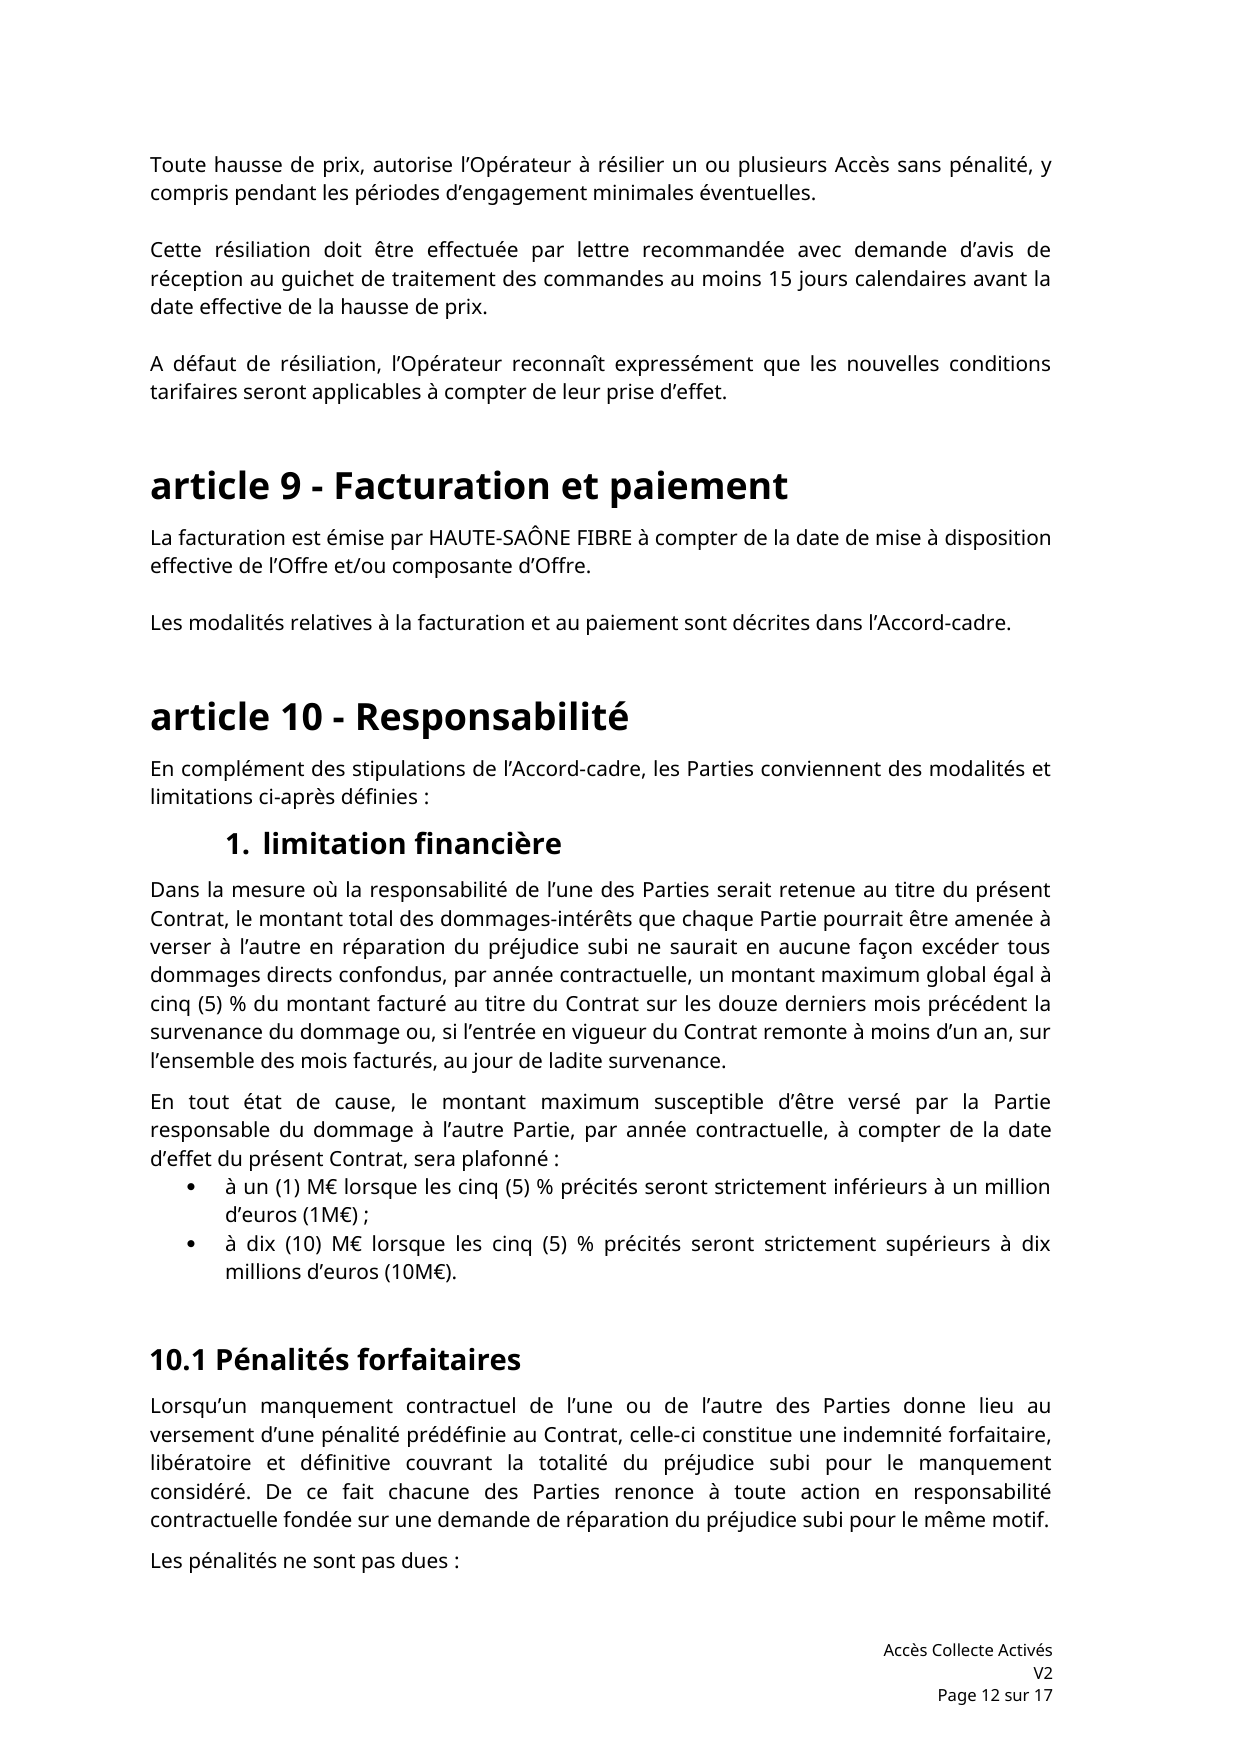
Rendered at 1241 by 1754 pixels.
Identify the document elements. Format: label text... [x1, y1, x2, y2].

subtitle Responsabilité [150, 690, 1053, 741]
text Dans la mesure où la responsabilité de l’une des Parties serait retenue au titre du présent Contrat, le montant total des dommages-intérêts que chaque Partie pourrait être amenée à verser à l’autre en réparation du préjudice subi ne saurait en aucune façon excéder tous dommages directs confondus, par année contractuelle, un montant maximum global égal à cinq (5) % du montant facturé au titre du Contrat sur les douze derniers mois précédent la survenance du dommage ou, si l’entrée en vigueur du Contrat remonte à moins d’un an, sur l’ensemble des mois facturés, au jour de ladite survenance. [150, 875, 1053, 1074]
subtitle Pénalités forfaitaires [149, 1339, 1053, 1379]
text limitation financière [225, 823, 1053, 863]
list à un (1) M€ lorsque les cinq (5) % précités seront strictement inférieurs à un million d’euros (1M€) ; [187, 1172, 1053, 1229]
list à dix (10) M€ lorsque les cinq (5) % précités seront strictement supérieurs à dix millions d’euros (10M€). [187, 1229, 1053, 1286]
text La facturation est émise par HAUTE-SAÔNE FIBRE à compter de la date de mise à disposition effective de l’Offre et/ou composante d’Offre. [150, 523, 1053, 580]
text Lorsqu’un manquement contractuel de l’une ou de l’autre des Parties donne lieu au versement d’une pénalité prédéfinie au Contrat, celle-ci constitue une indemnité forfaitaire, libératoire et définitive couvrant la totalité du préjudice subi pour le manquement considéré. De ce fait chacune des Parties renonce à toute action en responsabilité contractuelle fondée sur une demande de réparation du préjudice subi pour le même motif. [150, 1391, 1053, 1534]
text Cette résiliation doit être effectuée par lettre recommandée avec demande d’avis de réception au guichet de traitement des commandes au moins 15 jours calendaires avant la date effective de la hausse de prix. [150, 235, 1053, 321]
text Les pénalités ne sont pas dues : [150, 1546, 1053, 1574]
text Toute hausse de prix, autorise l’Opérateur à résilier un ou plusieurs Accès sans pénalité, y compris pendant les périodes d’engagement minimales éventuelles. [150, 150, 1053, 207]
text A défaut de résiliation, l’Opérateur reconnaît expressément que les nouvelles conditions tarifaires seront applicables à compter de leur prise d’effet. [150, 349, 1053, 406]
text Les modalités relatives à la facturation et au paiement sont décrites dans l’Accord-cadre. [150, 608, 1053, 637]
text En tout état de cause, le montant maximum susceptible d’être versé par la Partie responsable du dommage à l’autre Partie, par année contractuelle, à compter de la date d’effet du présent Contrat, sera plafonné : [150, 1087, 1053, 1172]
text En complément des stipulations de l’Accord-cadre, les Parties conviennent des modalités et limitations ci-après définies : [150, 754, 1053, 811]
subtitle Facturation et paiement [150, 459, 1053, 510]
